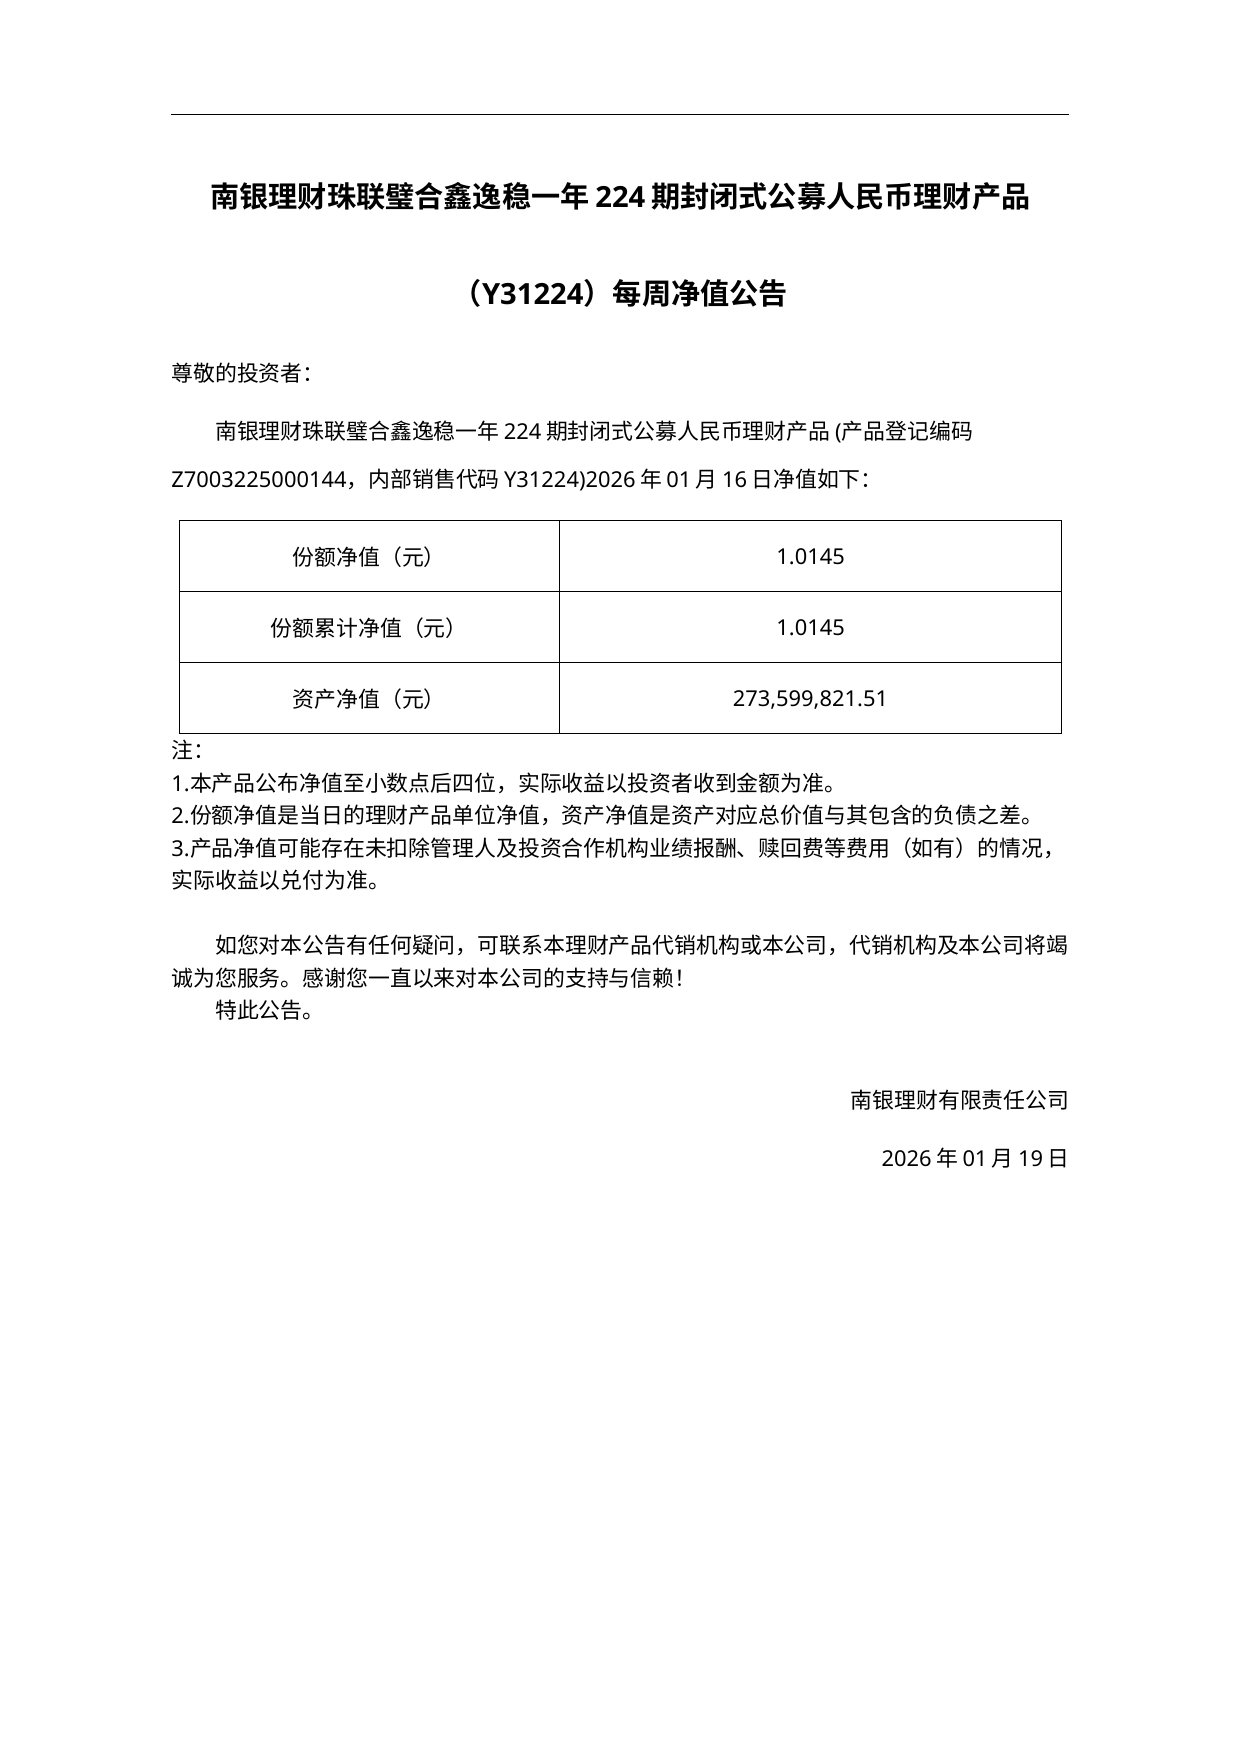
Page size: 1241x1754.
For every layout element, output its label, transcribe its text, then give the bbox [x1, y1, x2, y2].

text 特此公告。 [171, 993, 1069, 1025]
text 南银理财有限责任公司 [171, 1082, 1069, 1115]
text 如您对本公告有任何疑问，可联系本理财产品代销机构或本公司，代销机构及本公司将竭诚为您服务。感谢您一直以来对本公司的支持与信赖！ [171, 928, 1069, 993]
text 2.份额净值是当日的理财产品单位净值，资产净值是资产对应总价值与其包含的负债之差。 [171, 798, 1069, 830]
table_cell 资产净值（元） [180, 663, 559, 733]
text 注： [171, 733, 1069, 765]
text 2026年01月19日 [171, 1140, 1069, 1173]
table_header 份额净值（元） [180, 521, 559, 591]
table_cell 273,599,821.51 [560, 663, 1061, 733]
text 1.本产品公布净值至小数点后四位，实际收益以投资者收到金额为准。 [171, 765, 1069, 798]
text 南银理财珠联璧合鑫逸稳一年224期封闭式公募人民币理财产品 (产品登记编码Z7003225000144，内部销售代码Y31224)2026年01月16日净值如下： [171, 413, 1069, 494]
text 尊敬的投资者： [171, 355, 1069, 388]
table_cell 1.0145 [560, 592, 1061, 662]
table_cell 份额累计净值（元） [180, 592, 559, 662]
text 3.产品净值可能存在未扣除管理人及投资合作机构业绩报酬、赎回费等费用（如有）的情况，实际收益以兑付为准。 [171, 830, 1069, 895]
text 南银理财珠联璧合鑫逸稳一年224期封闭式公募人民币理财产品（Y31224）每周净值公告 [171, 162, 1069, 324]
table_header 1.0145 [560, 521, 1061, 591]
